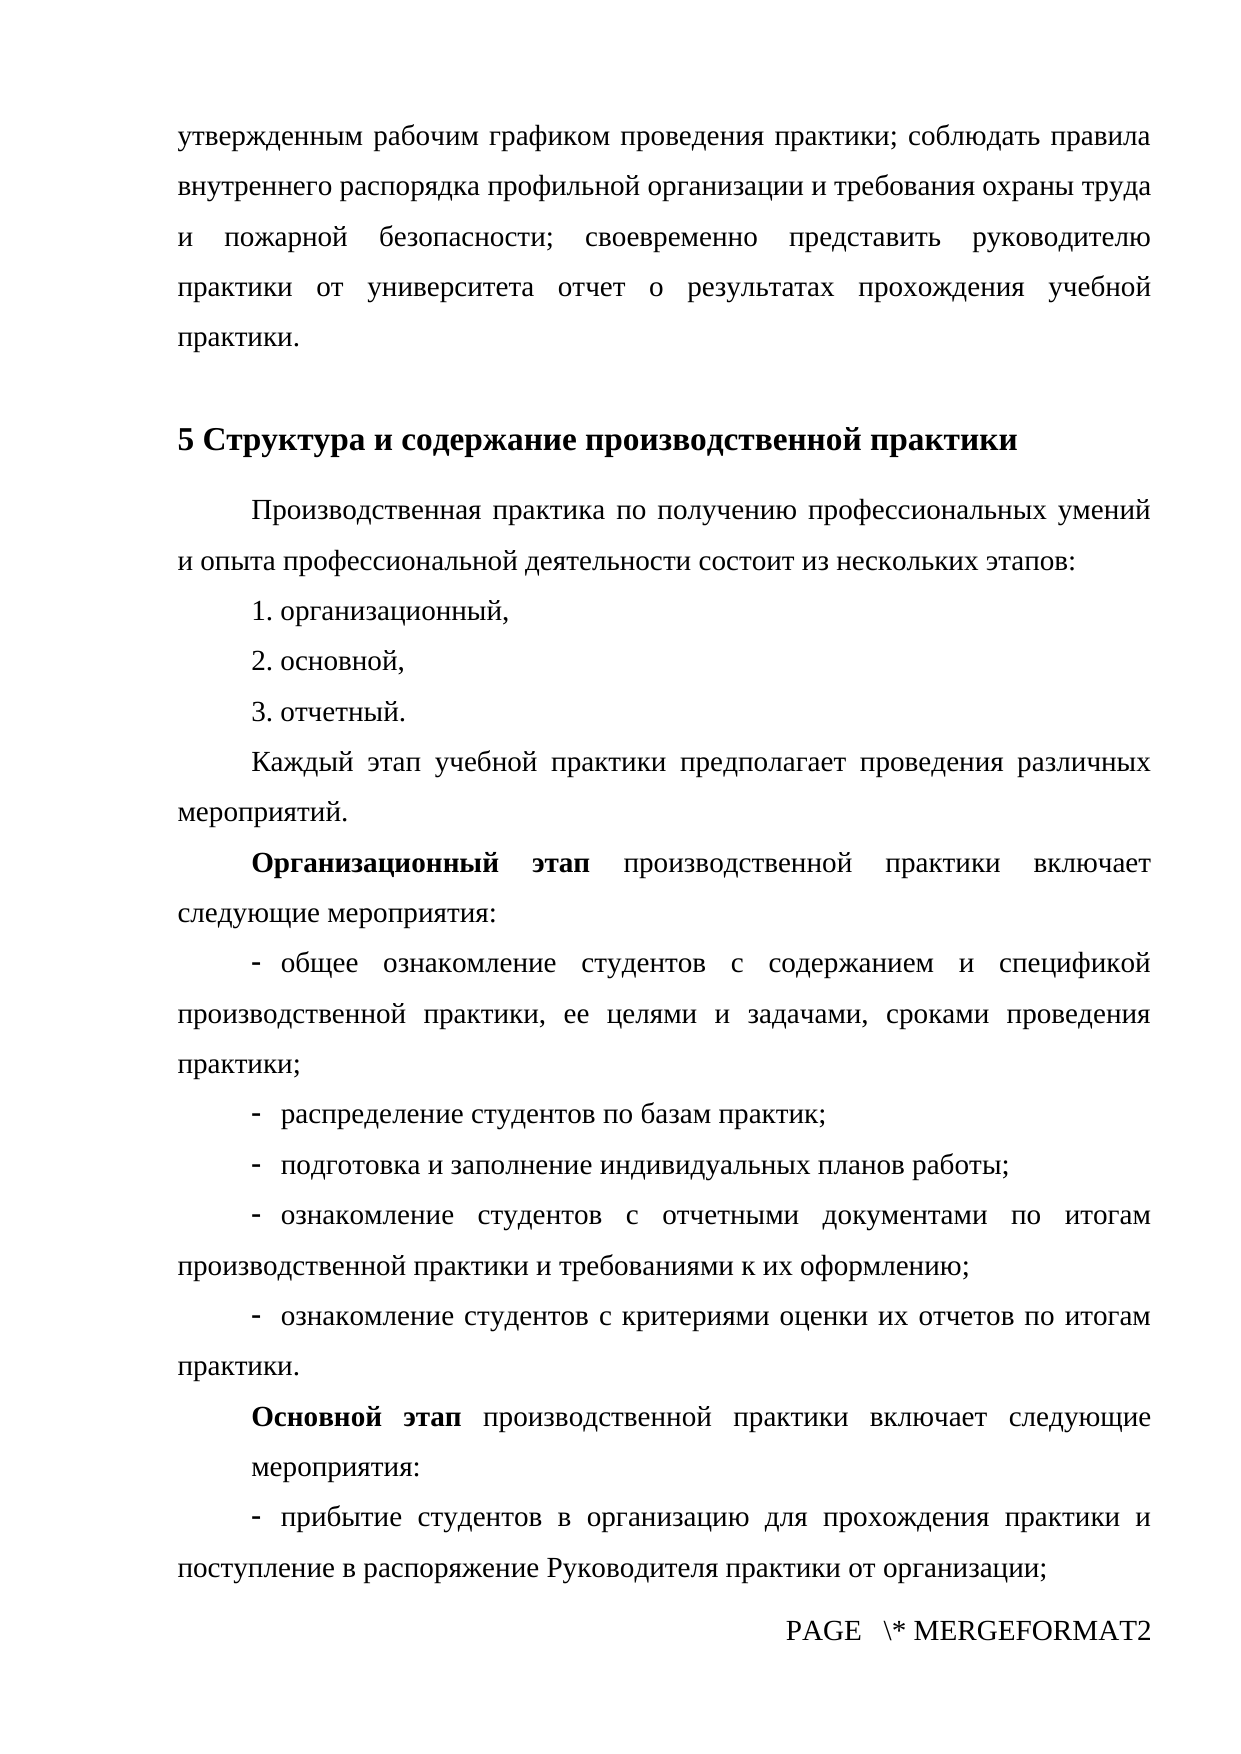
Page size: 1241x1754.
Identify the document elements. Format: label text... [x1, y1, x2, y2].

list Основной этап производственной практики включает следующие мероприятия: [251, 1399, 1152, 1482]
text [177, 118, 1152, 353]
text 1. организационный, [177, 593, 1152, 627]
list ознакомление студентов с отчетными документами по итогам производственной практики и требованиями к их оформлению; [177, 1197, 1152, 1281]
list общее ознакомление студентов с содержанием и спецификой производственной практики, ее целями и задачами, сроками проведения практики; [177, 945, 1152, 1079]
list ознакомление студентов с критериями оценки их отчетов по итогам практики. [177, 1298, 1152, 1382]
list подготовка и заполнение индивидуальных планов работы; [177, 1147, 1152, 1180]
text Каждый этап учебной практики предполагает проведения различных мероприятий. [177, 744, 1152, 828]
list прибытие студентов в организацию для прохождения практики и поступление в распоряжение Руководителя практики от организации; [177, 1499, 1152, 1583]
text Производственная практика по получению профессиональных умений и опыта профессиональной деятельности состоит из нескольких этапов: [177, 492, 1152, 576]
list распределение студентов по базам практик; [177, 1096, 1152, 1130]
text 3. отчетный. [177, 694, 1152, 727]
text 2. основной, [177, 643, 1152, 677]
text Организационный этап производственной практики включает следующие мероприятия: [177, 845, 1152, 928]
subtitle 5 Структура и содержание производственной практики [177, 420, 1152, 458]
